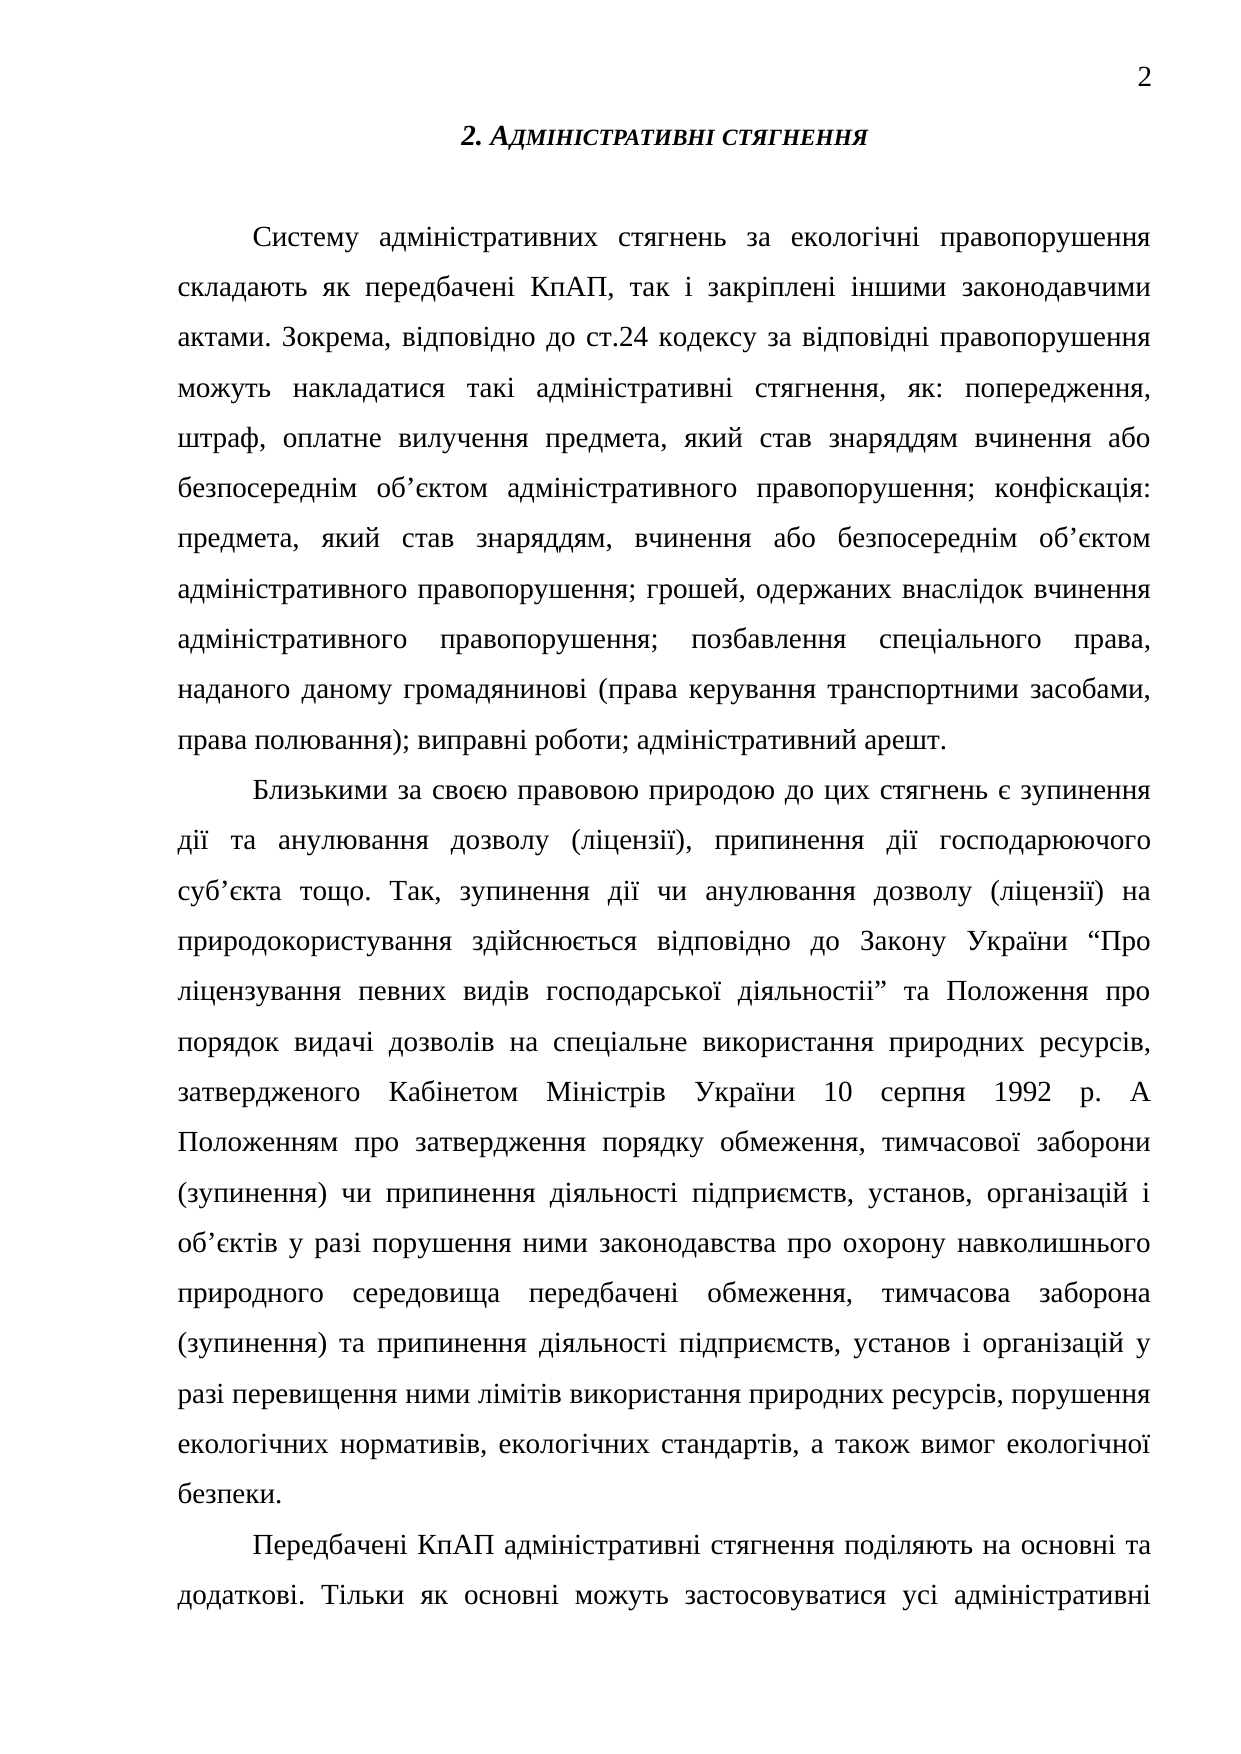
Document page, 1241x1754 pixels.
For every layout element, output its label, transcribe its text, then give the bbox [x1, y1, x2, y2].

text Близькими за своєю правовою природою до цих стягнень є зупинення дії та анулювання дозволу (ліцензії), припинення дії господарюючого суб’єкта тощо. Так, зупинення дії чи анулювання дозволу (ліцензії) на природокористування здійснюється відповідно до Закону України “Про ліцензування певних видів господарської діяльностіі” та Положення про порядок видачі дозволів на спеціальне використання природних ресурсів, затвердженого Кабінетом Міністрів України 10 серпня 1992 р. А Положенням про затвердження порядку обмеження, тимчасової заборони (зупинення) чи припинення діяльності підприємств, установ, організацій і об’єктів у разі порушення ними законодавства про охорону навколишнього природного середовища передбачені обмеження, тимчасова заборона (зупинення) та припинення діяльності підприємств, установ і організацій у разі перевищення ними лімітів використання природних ресурсів, порушення екологічних нормативів, екологічних стандартів, а також вимог екологічної безпеки. [177, 772, 1152, 1510]
text Систему адміністративних стягнень за екологічні правопорушення складають як передбачені КпАП, так і закріплені іншими законодавчими актами. Зокрема, відповідно до ст.24 кодексу за відповідні правопорушення можуть накладатися такі адміністративні стягнення, як: попередження, штраф, оплатне вилучення предмета, який став знаряддям вчинення або безпосереднім об’єктом адміністративного правопорушення; конфіскація: предмета, який став знаряддям, вчинення або безпосереднім об’єктом адміністративного правопорушення; грошей, одержаних внаслідок вчинення адміністративного правопорушення; позбавлення спеціального права, наданого даному громадянинові (права керування транспортними засобами, права полювання); виправні роботи; адміністративний арешт. [177, 219, 1152, 755]
text 2. Адміністративні стягнення [177, 118, 1152, 152]
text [177, 1527, 1152, 1611]
